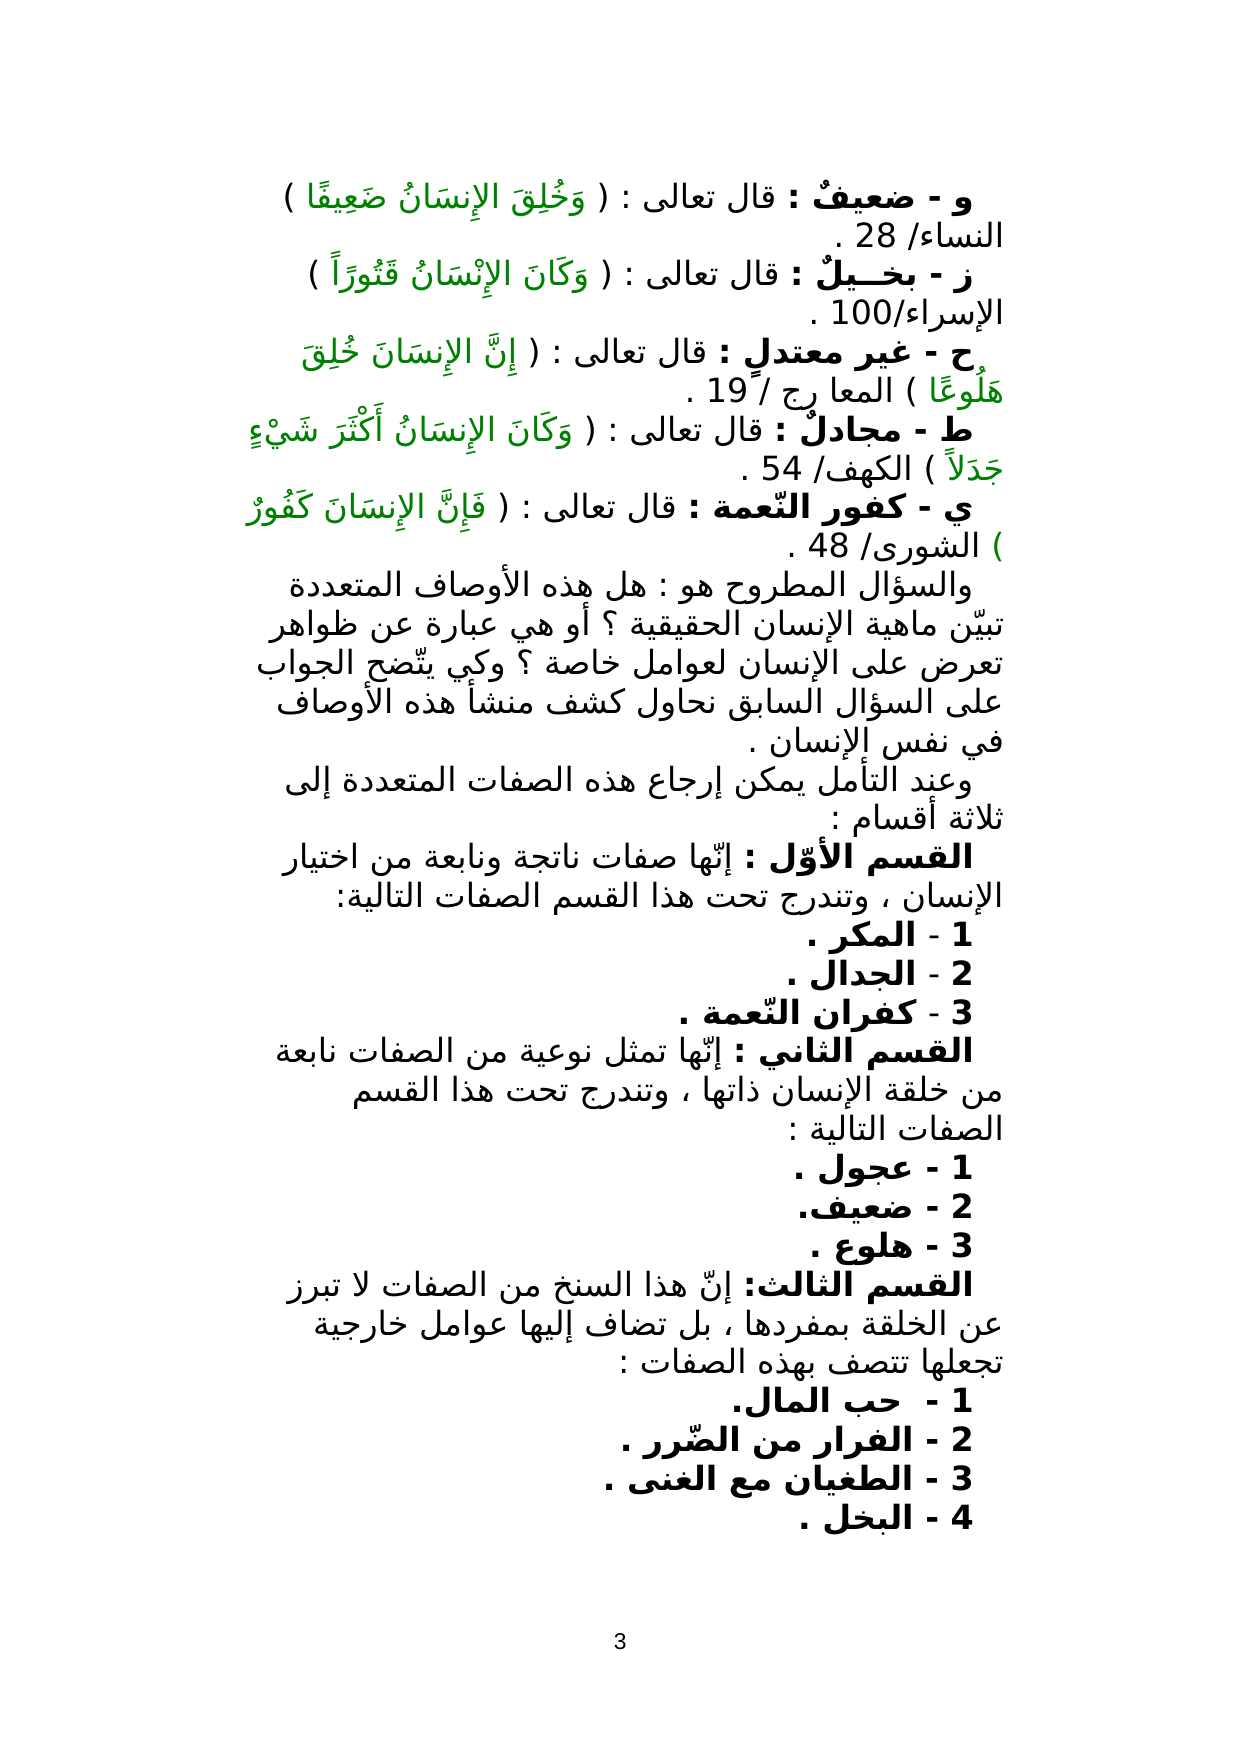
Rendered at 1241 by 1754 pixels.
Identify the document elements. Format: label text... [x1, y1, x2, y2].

text 4 - البخل . [236, 1498, 1004, 1537]
text القسم الأوّل : إنّها صفات ناتجة ونابعة من اختيار الإنسان ، وتندرج تحت هذا القسم الصفات التالية: [236, 838, 1004, 915]
text 2 - الفرار من الضّرر . [236, 1421, 1004, 1459]
text 1 - حب المال. [236, 1382, 1004, 1421]
text 1 - عجول . [236, 1148, 1004, 1187]
text 2 - ضعيف. [236, 1187, 1004, 1226]
text 3 - الطغيان مع الغنى . [236, 1459, 1004, 1498]
text 3 - كفران النّعمة . [236, 993, 1004, 1032]
text والسؤال المطروح هو : هل هذه الأوصاف المتعددة تبيّن ماهية الإنسان الحقيقية ؟ أو هي عبارة عن ظواهر تعرض على الإنسان لعوامل خاصة ؟ وكي يتّضح الجواب على السؤال السابق نحاول كشف منشأ هذه الأوصاف في نفس الإنسان . [236, 566, 1004, 760]
text و - ضعيفٌ : قال تعالى : ( وَخُلِقَ الإِنسَانُ ضَعِيفًا ) النساء/ 28 . [236, 177, 1004, 255]
text 2 - الجدال . [236, 954, 1004, 993]
text ي - كفور النّعمة : قال تعالى : ( فَإِنَّ الإِنسَانَ كَفُورٌ ) الشورى/ 48 . [236, 488, 1004, 566]
text ط - مجادلٌ : قال تعالى : ( وَكَانَ الإِنسَانُ أَكْثَرَ شَيْءٍ جَدَلاً ) الكهف/ 54 . [236, 410, 1004, 488]
text وعند التأمل يمكن إرجاع هذه الصفات المتعددة إلى ثلاثة أقسام : [236, 760, 1004, 838]
text ز - بخــيلٌ : قال تعالى : ( وَكَانَ الإِنْسَانُ قَتُورًاً ) الإسراء/100 . [236, 255, 1004, 333]
text 3 - هلوع . [236, 1226, 1004, 1265]
text القسم الثالث: إنّ هذا السنخ من الصفات لا تبرز عن الخلقة بمفردها ، بل تضاف إليها عوامل خارجية تجعلها تتصف بهذه الصفات : [236, 1265, 1004, 1382]
text القسم الثاني : إنّها تمثل نوعية من الصفات نابعة من خلقة الإنسان ذاتها ، وتندرج تحت هذا القسم الصفات التالية : [236, 1032, 1004, 1148]
text ح - غير معتدلٍ : قال تعالى : ( إِنَّ الإِنسَانَ خُلِقَ هَلُوعًا ) المعا رج / 19 . [236, 333, 1004, 410]
text 1 - المكر . [236, 915, 1004, 954]
